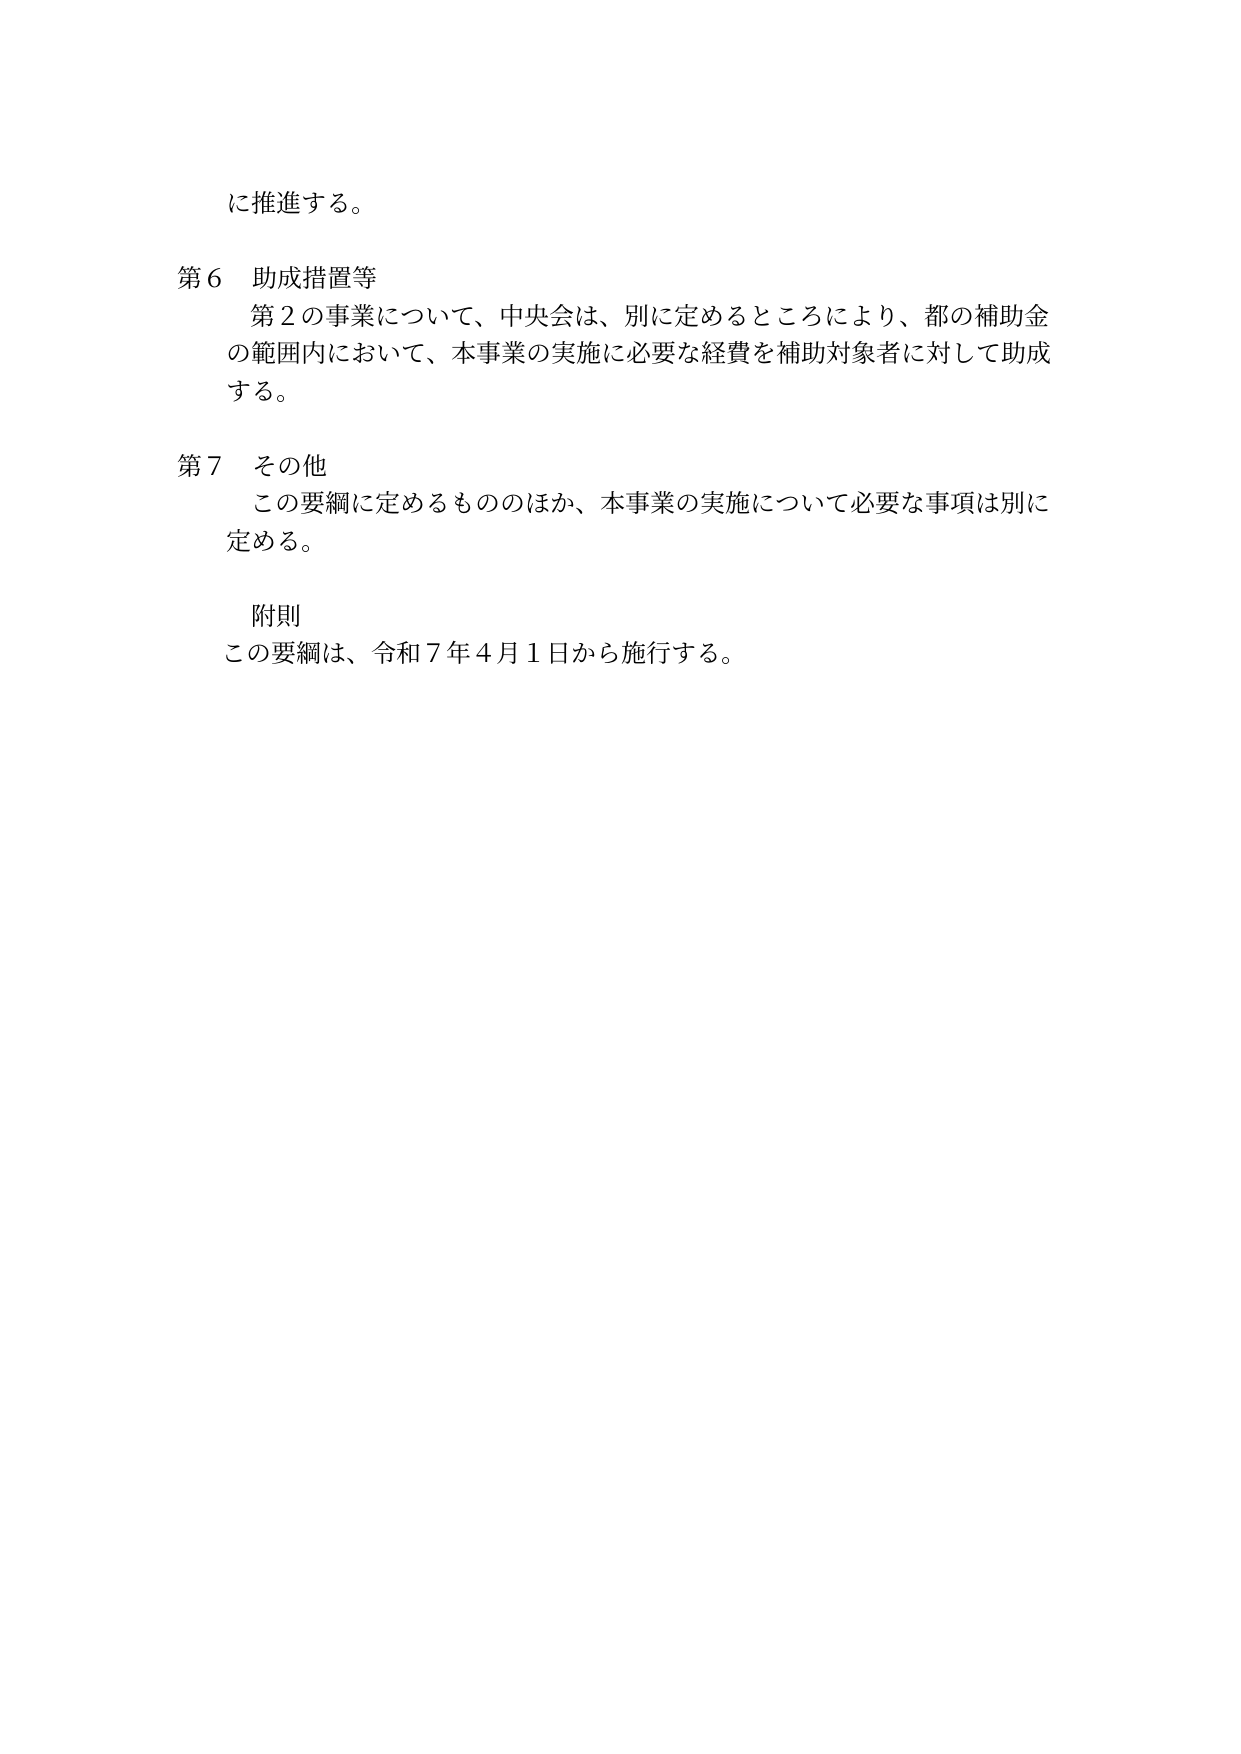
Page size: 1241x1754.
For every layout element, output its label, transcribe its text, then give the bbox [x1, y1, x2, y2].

text この要綱に定めるもののほか、本事業の実施について必要な事項は別に定める。 [227, 483, 1063, 558]
text 附則 [221, 596, 1063, 633]
text この要綱は、令和７年４月１日から施行する。 [221, 633, 1063, 671]
text 第６ 助成措置等 [177, 258, 1063, 296]
text 第２の事業について、中央会は、別に定めるところにより、都の補助金の範囲内において、本事業の実施に必要な経費を補助対象者に対して助成する。 [227, 296, 1063, 408]
text 第７ その他 [177, 446, 1063, 483]
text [227, 183, 1063, 221]
